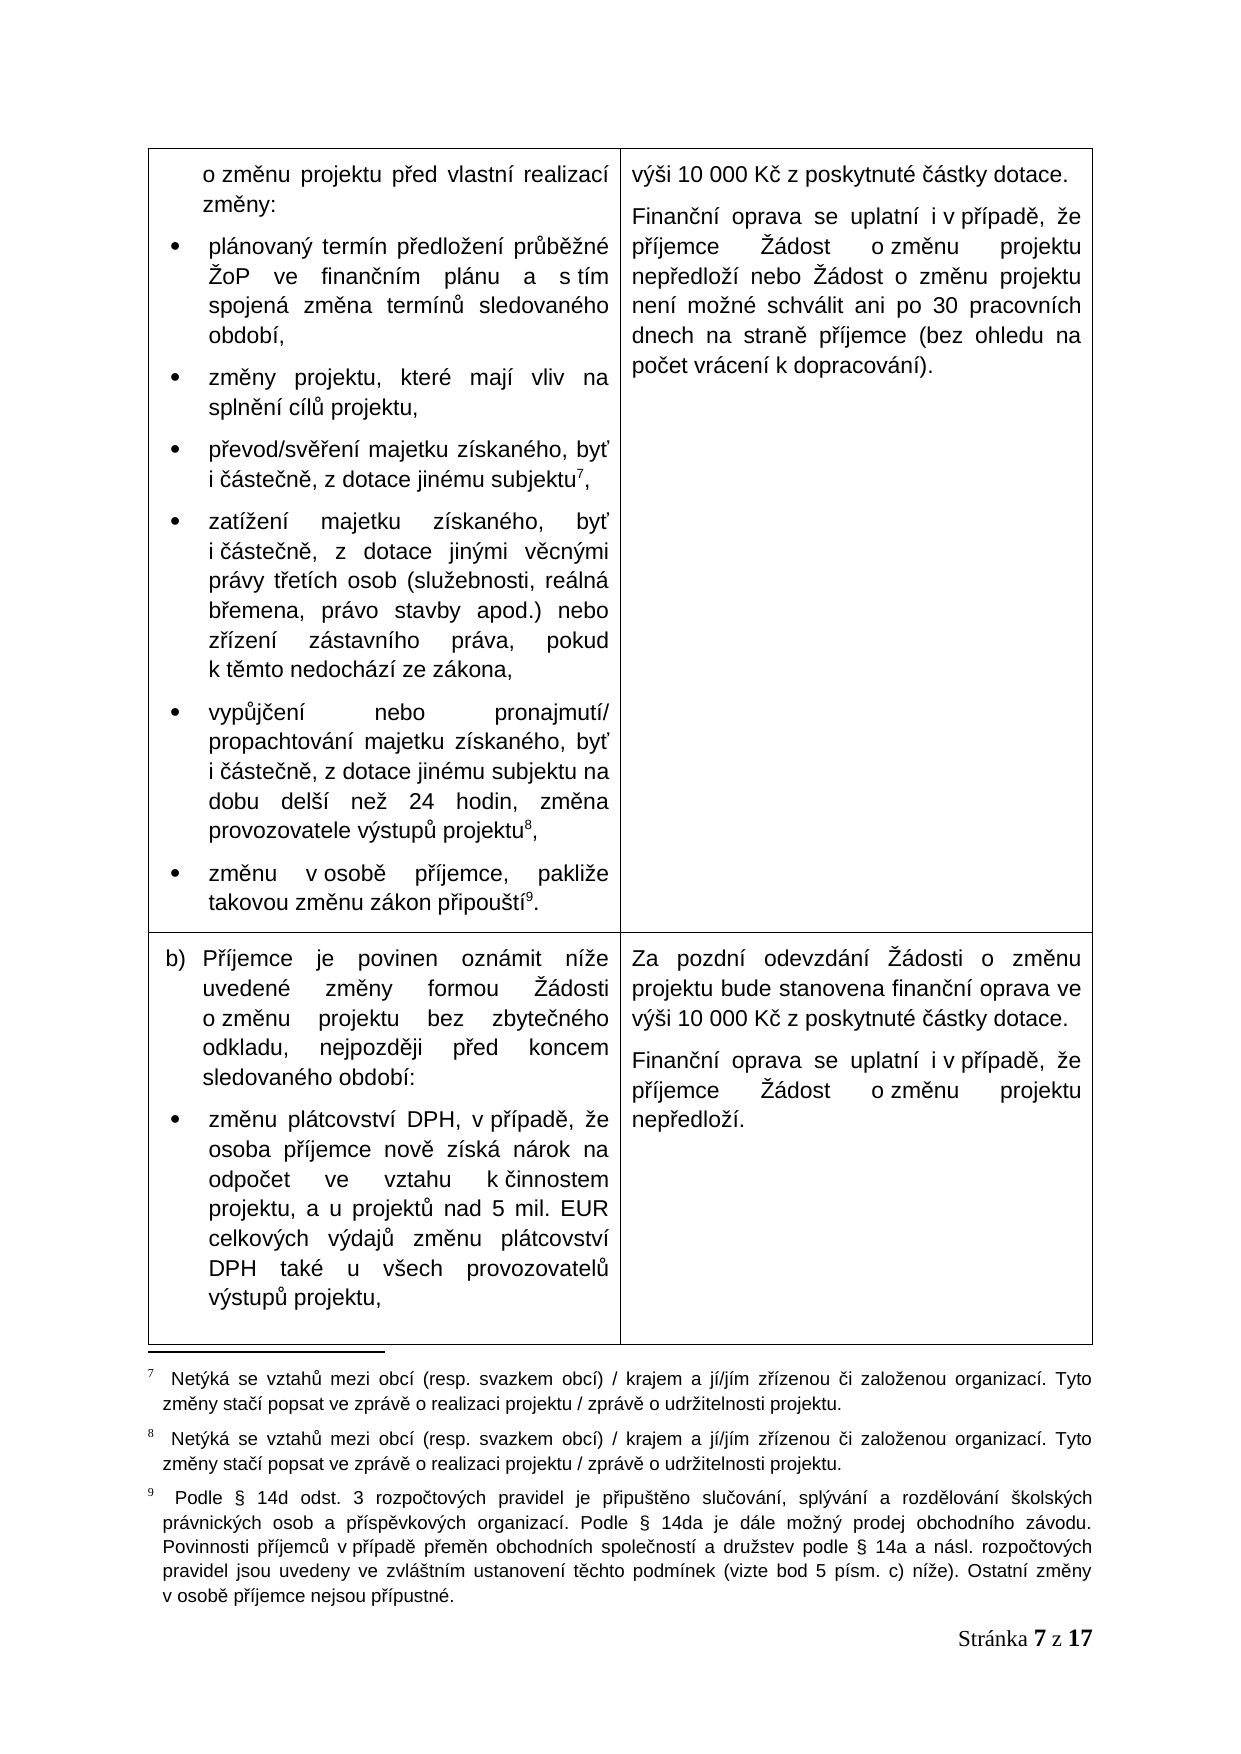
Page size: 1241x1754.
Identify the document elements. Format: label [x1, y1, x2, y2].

table_cell [621, 933, 1092, 1344]
table_cell [621, 149, 1092, 932]
table_cell [149, 149, 620, 932]
table_cell [149, 933, 620, 1344]
